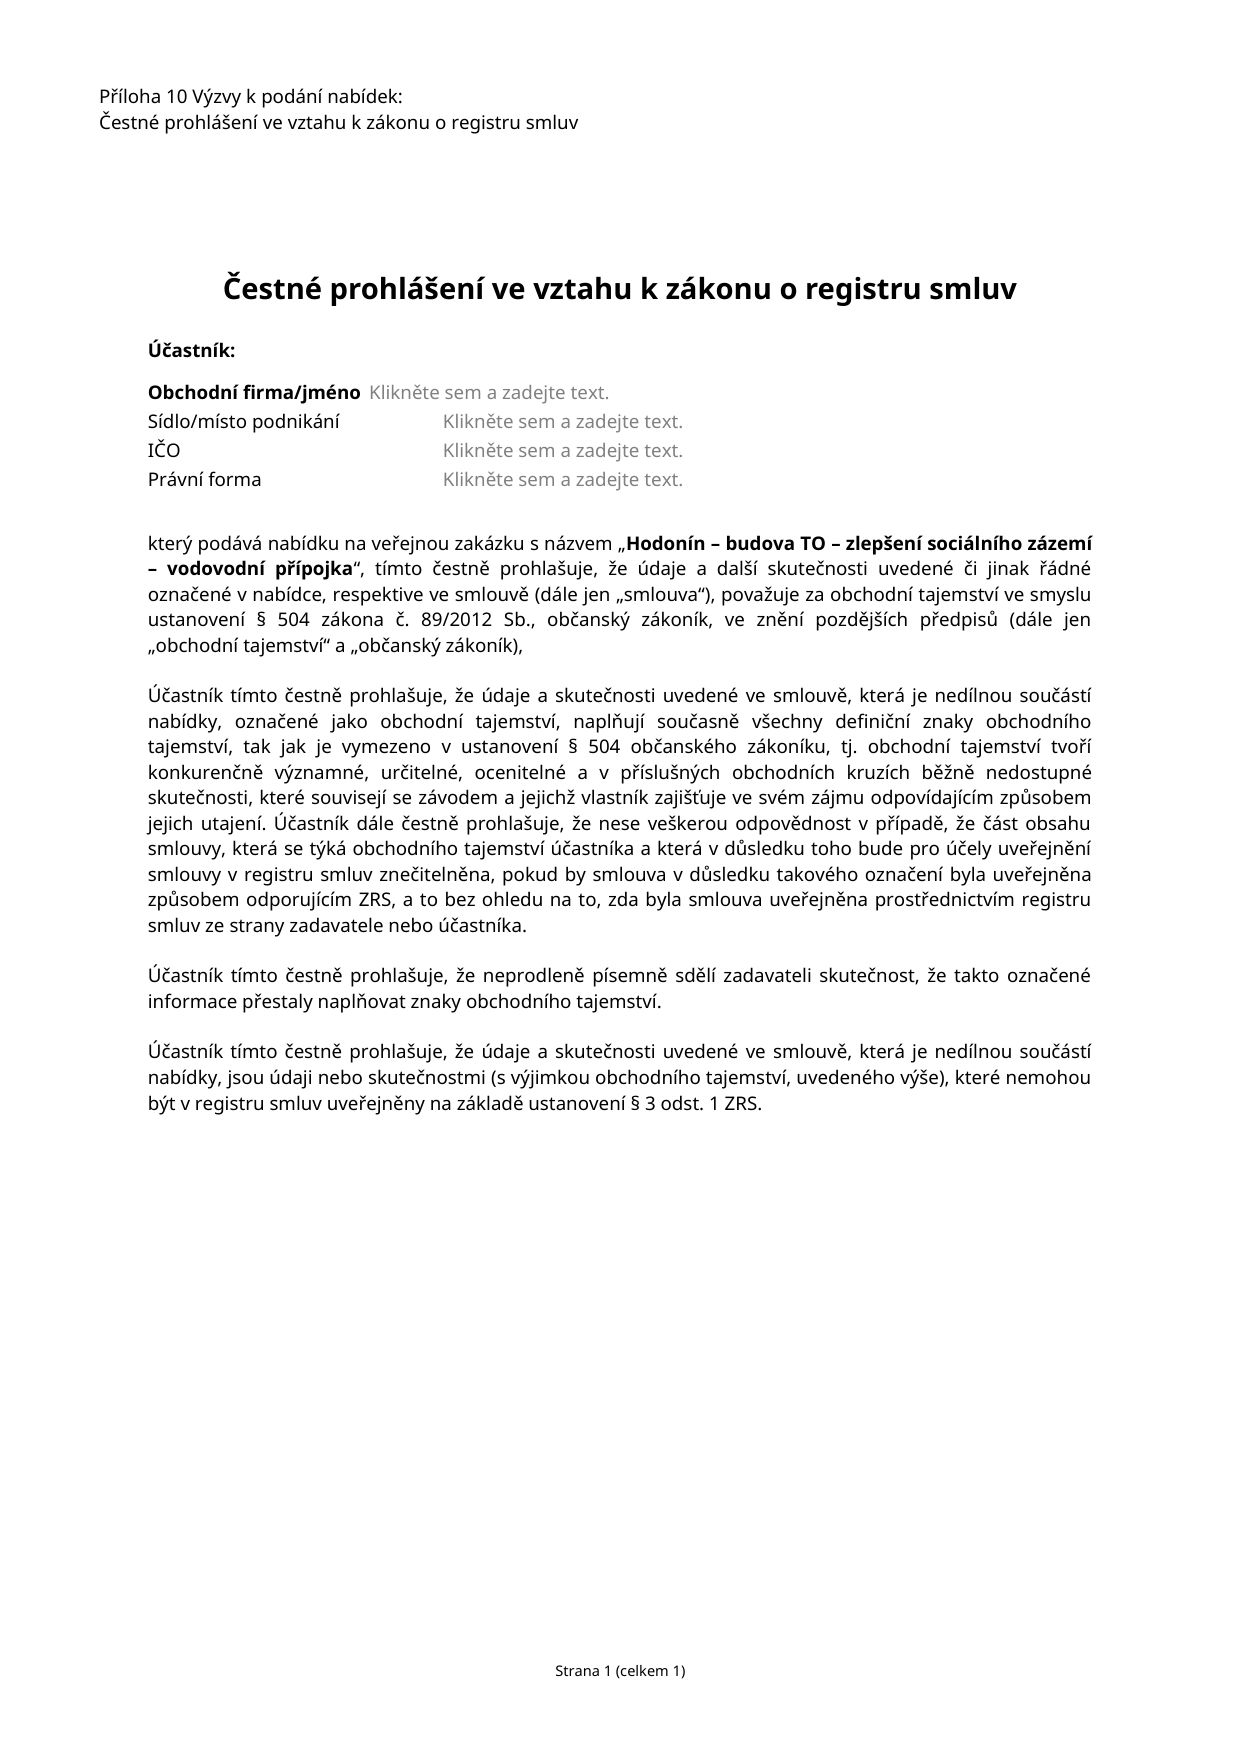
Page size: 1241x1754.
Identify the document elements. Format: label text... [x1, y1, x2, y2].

text IČO [148, 434, 1093, 463]
text Účastník tímto čestně prohlašuje, že údaje a skutečnosti uvedené ve smlouvě, která je nedílnou součástí nabídky, označené jako obchodní tajemství, naplňují současně všechny definiční znaky obchodního tajemství, tak jak je vymezeno v ustanovení § 504 občanského zákoníku, tj. obchodní tajemství tvoří konkurenčně významné, určitelné, ocenitelné a v příslušných obchodních kruzích běžně nedostupné skutečnosti, které souvisejí se závodem a jejichž vlastník zajišťuje ve svém zájmu odpovídajícím způsobem jejich utajení. Účastník dále čestně prohlašuje, že nese veškerou odpovědnost v případě, že část obsahu smlouvy, která se týká obchodního tajemství účastníka a která v důsledku toho bude pro účely uveřejnění smlouvy v registru smluv znečitelněna, pokud by smlouva v důsledku takového označení byla uveřejněna způsobem odporujícím ZRS, a to bez ohledu na to, zda byla smlouva uveřejněna prostřednictvím registru smluv ze strany zadavatele nebo účastníka. [148, 683, 1093, 938]
title Čestné prohlášení ve vztahu k zákonu o registru smluv [148, 268, 1093, 308]
text který podává nabídku na veřejnou zakázku s názvem „Hodonín – budova TO – zlepšení sociálního zázemí – vodovodní přípojka“, tímto čestně prohlašuje, že údaje a další skutečnosti uvedené či jinak řádné označené v nabídce, respektive ve smlouvě (dále jen „smlouva“), považuje za obchodní tajemství ve smyslu ustanovení § 504 zákona č. 89/2012 Sb., občanský zákoník, ve znění pozdějších předpisů (dále jen „obchodní tajemství“ a „občanský zákoník), [148, 530, 1093, 658]
text Sídlo/místo podnikání [148, 405, 1093, 434]
text Účastník: [148, 333, 1093, 364]
text Právní forma [148, 463, 1093, 492]
text Účastník tímto čestně prohlašuje, že údaje a skutečnosti uvedené ve smlouvě, která je nedílnou součástí nabídky, jsou údaji nebo skutečnostmi (s výjimkou obchodního tajemství, uvedeného výše), které nemohou být v registru smluv uveřejněny na základě ustanovení § 3 odst. 1 ZRS. [148, 1039, 1093, 1115]
text Obchodní firma/jméno [148, 376, 1093, 405]
text Účastník tímto čestně prohlašuje, že neprodleně písemně sdělí zadavateli skutečnost, že takto označené informace přestaly naplňovat znaky obchodního tajemství. [148, 963, 1093, 1014]
